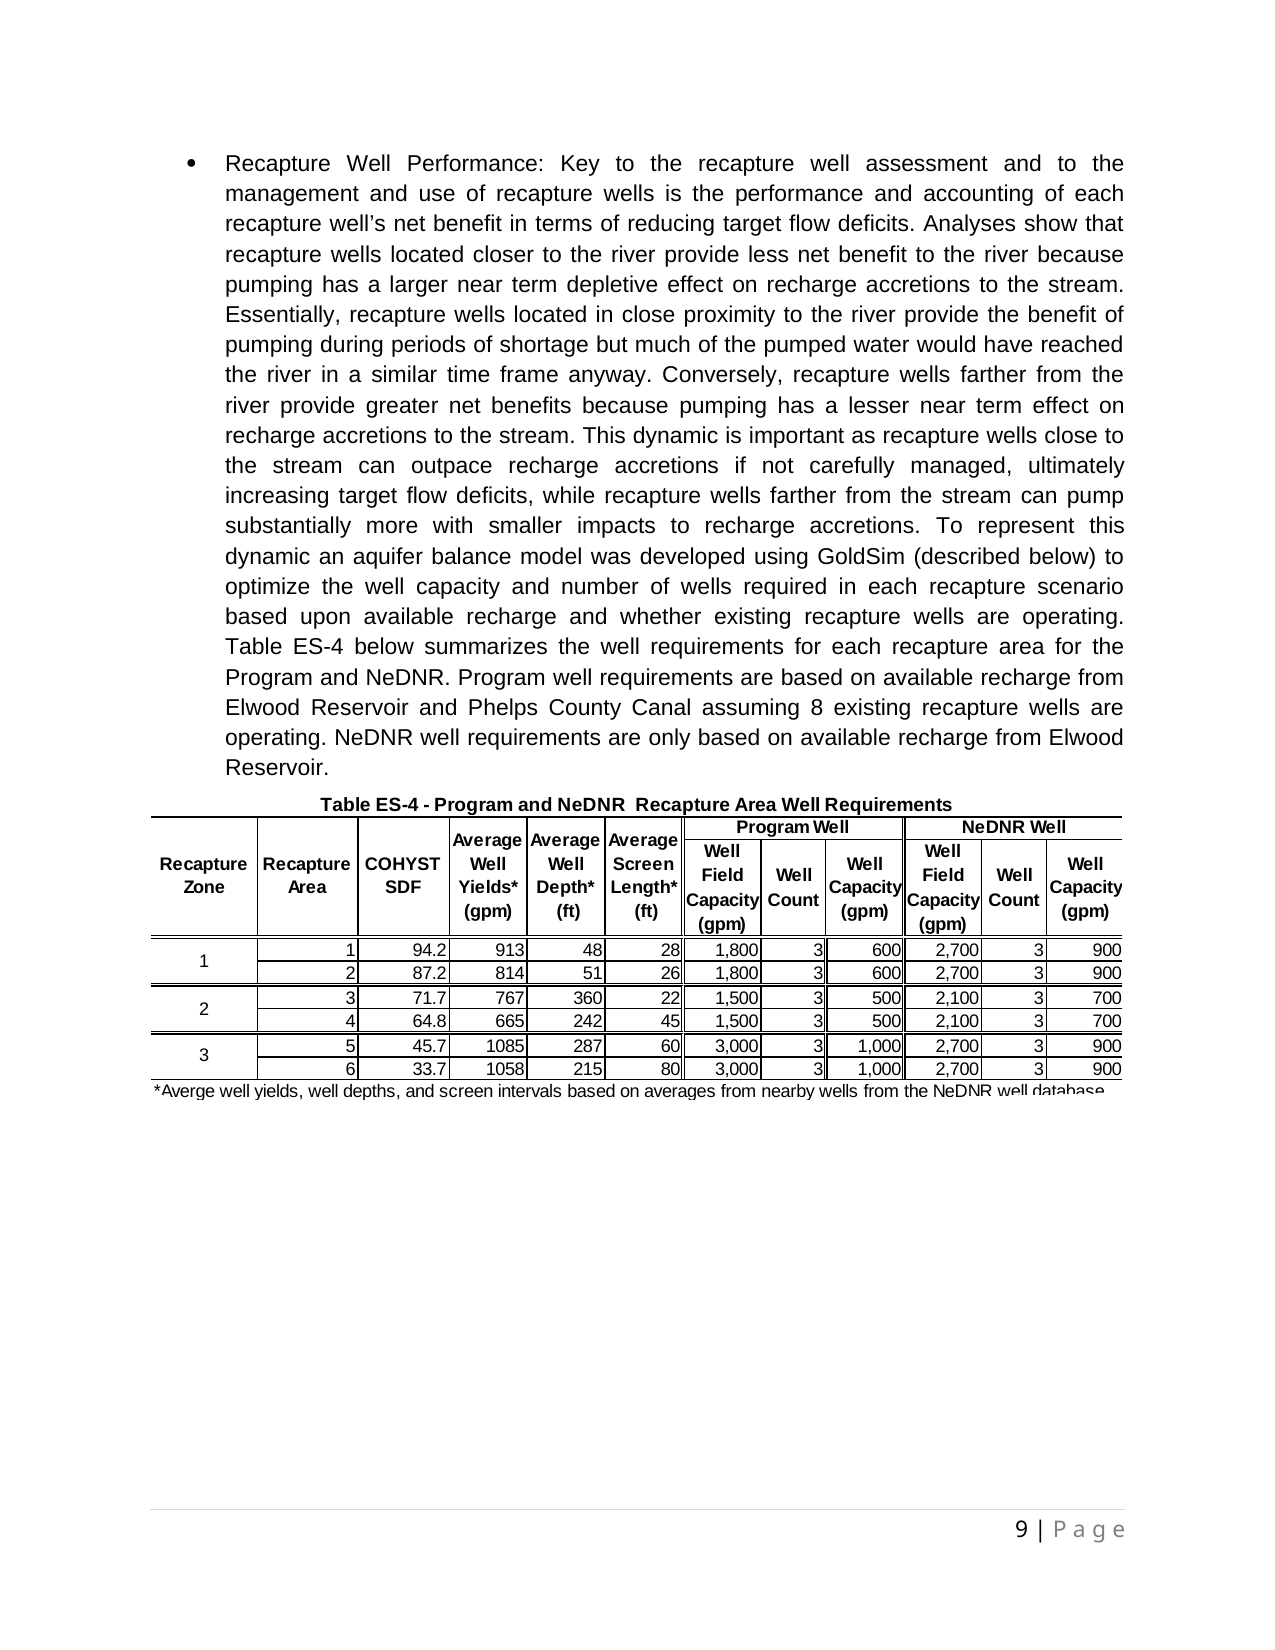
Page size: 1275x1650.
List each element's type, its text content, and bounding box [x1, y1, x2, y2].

list Recapture Well Performance: Key to the recapture well assessment and to the management and use of recapture wells is the performance and accounting of each recapture well’s net benefit in terms of reducing target flow deficits. Analyses show that recapture wells located closer to the river provide less net benefit to the river because pumping has a larger near term depletive effect on recharge accretions to the stream. Essentially, recapture wells located in close proximity to the river provide the benefit of pumping during periods of shortage but much of the pumped water would have reached the river in a similar time frame anyway. Conversely, recapture wells farther from the river provide greater net benefits because pumping has a lesser near term effect on recharge accretions to the stream. This dynamic is important as recapture wells close to the stream can outpace recharge accretions if not carefully managed, ultimately increasing target flow deficits, while recapture wells farther from the stream can pump substantially more with smaller impacts to recharge accretions. To represent this dynamic an aquifer balance model was developed using GoldSim (described below) to optimize the well capacity and number of wells required in each recapture scenario based upon available recharge and whether existing recapture wells are operating. Table ES-4 below summarizes the well requirements for each recapture area for the Program and NeDNR. Program well requirements are based on available recharge from Elwood Reservoir and Phelps County Canal assuming 8 existing recapture wells are operating. NeDNR well requirements are only based on available recharge from Elwood Reservoir. [187, 150, 1125, 781]
